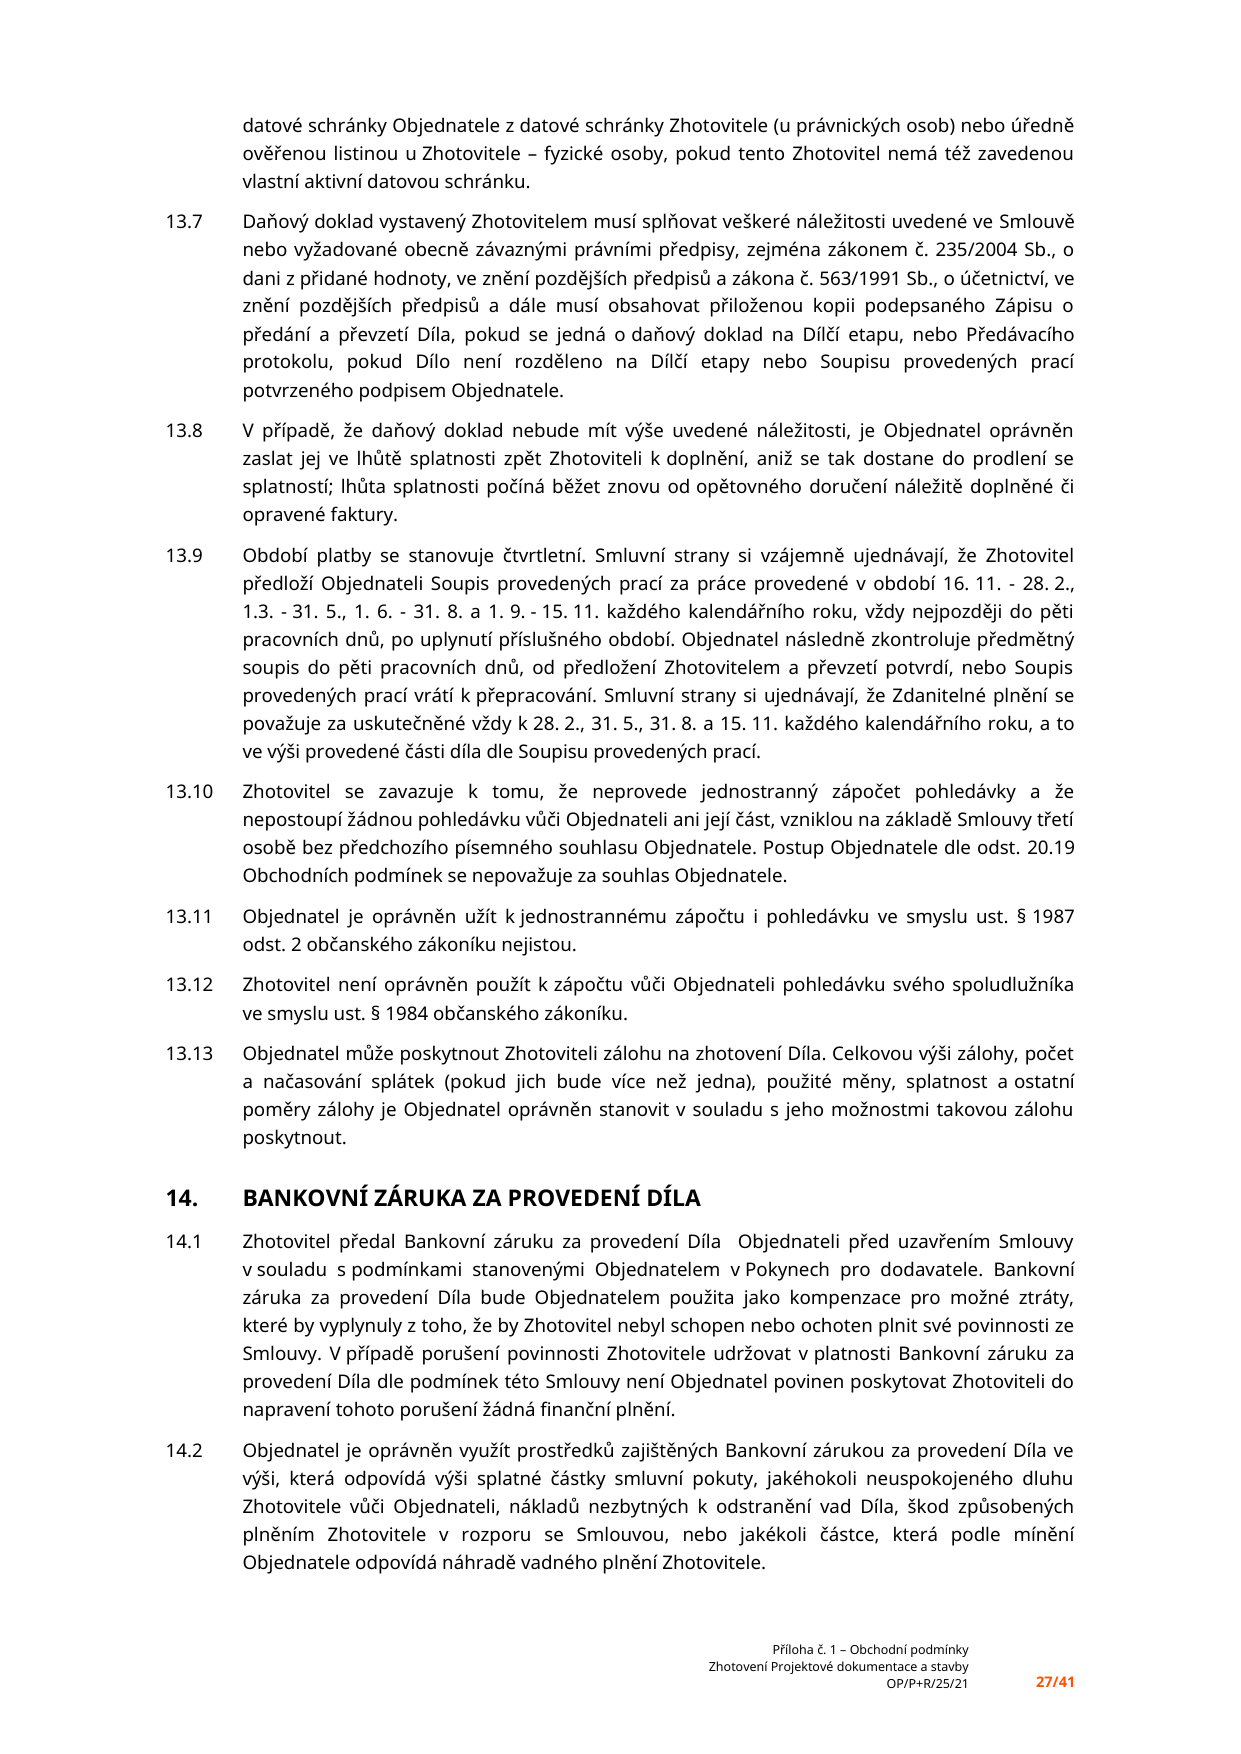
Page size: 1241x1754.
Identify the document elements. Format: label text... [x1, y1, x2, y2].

text Daňový doklad vystavený Zhotovitelem musí splňovat veškeré náležitosti uvedené ve Smlouvě nebo vyžadované obecně závaznými právními předpisy, zejména zákonem č. 235/2004 Sb., o dani z přidané hodnoty, ve znění pozdějších předpisů a zákona č. 563/1991 Sb., o účetnictví, ve znění pozdějších předpisů a dále musí obsahovat přiloženou kopii podepsaného Zápisu o předání a převzetí Díla, pokud se jedná o daňový doklad na Dílčí etapu, nebo Předávacího protokolu, pokud Dílo není rozděleno na Dílčí etapy nebo Soupisu provedených prací potvrzeného podpisem Objednatele. [165, 209, 1075, 402]
text Období platby se stanovuje čtvrtletní. Smluvní strany si vzájemně ujednávají, že Zhotovitel předloží Objednateli Soupis provedených prací za práce provedené v období 16. 11. - 28. 2., 1.3. - 31. 5., 1. 6. - 31. 8. a 1. 9. - 15. 11. každého kalendářního roku, vždy nejpozději do pěti pracovních dnů, po uplynutí příslušného období. Objednatel následně zkontroluje předmětný soupis do pěti pracovních dnů, od předložení Zhotovitelem a převzetí potvrdí, nebo Soupis provedených prací vrátí k přepracování. Smluvní strany si ujednávají, že Zdanitelné plnění se považuje za uskutečněné vždy k 28. 2., 31. 5., 31. 8. a 15. 11. každého kalendářního roku, a to ve výši provedené části díla dle Soupisu provedených prací. [165, 542, 1075, 764]
text Objednatel je oprávněn užít k jednostrannému zápočtu i pohledávku ve smyslu ust. § 1987 odst. 2 občanského zákoníku nejistou. [165, 903, 1075, 957]
text Objednatel může poskytnout Zhotoviteli zálohu na zhotovení Díla. Celkovou výši zálohy, počet a načasování splátek (pokud jich bude více než jedna), použité měny, splatnost a ostatní poměry zálohy je Objednatel oprávněn stanovit v souladu s jeho možnostmi takovou zálohu poskytnout. [165, 1040, 1075, 1150]
text Objednatel je oprávněn využít prostředků zajištěných Bankovní zárukou za provedení Díla ve výši, která odpovídá výši splatné částky smluvní pokuty, jakéhokoli neuspokojeného dluhu Zhotovitele vůči Objednateli, nákladů nezbytných k odstranění vad Díla, škod způsobených plněním Zhotovitele v rozporu se Smlouvou, nebo jakékoli částce, která podle mínění Objednatele odpovídá náhradě vadného plnění Zhotovitele. [165, 1437, 1075, 1575]
text V případě, že daňový doklad nebude mít výše uvedené náležitosti, je Objednatel oprávněn zaslat jej ve lhůtě splatnosti zpět Zhotoviteli k doplnění, aniž se tak dostane do prodlení se splatností; lhůta splatnosti počíná běžet znovu od opětovného doručení náležitě doplněné či opravené faktury. [165, 417, 1075, 527]
text Zhotovitel předal Bankovní záruku za provedení Díla Objednateli před uzavřením Smlouvy v souladu s podmínkami stanovenými Objednatelem v Pokynech pro dodavatele. Bankovní záruka za provedení Díla bude Objednatelem použita jako kompenzace pro možné ztráty, které by vyplynuly z toho, že by Zhotovitel nebyl schopen nebo ochoten plnit své povinnosti ze Smlouvy. V případě porušení povinnosti Zhotovitele udržovat v platnosti Bankovní záruku za provedení Díla dle podmínek této Smlouvy není Objednatel povinen poskytovat Zhotoviteli do napravení tohoto porušení žádná finanční plnění. [165, 1228, 1075, 1422]
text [165, 112, 1075, 194]
text Zhotovitel se zavazuje k tomu, že neprovede jednostranný zápočet pohledávky a že nepostoupí žádnou pohledávku vůči Objednateli ani její část, vzniklou na základě Smlouvy třetí osobě bez předchozího písemného souhlasu Objednatele. Postup Objednatele dle odst. 20.19 Obchodních podmínek se nepovažuje za souhlas Objednatele. [165, 779, 1075, 888]
text BANKOVNÍ ZÁRUKA ZA PROVEDENÍ DÍLA [165, 1182, 1075, 1213]
text Zhotovitel není oprávněn použít k zápočtu vůči Objednateli pohledávku svého spoludlužníka ve smyslu ust. § 1984 občanského zákoníku. [165, 972, 1075, 1025]
